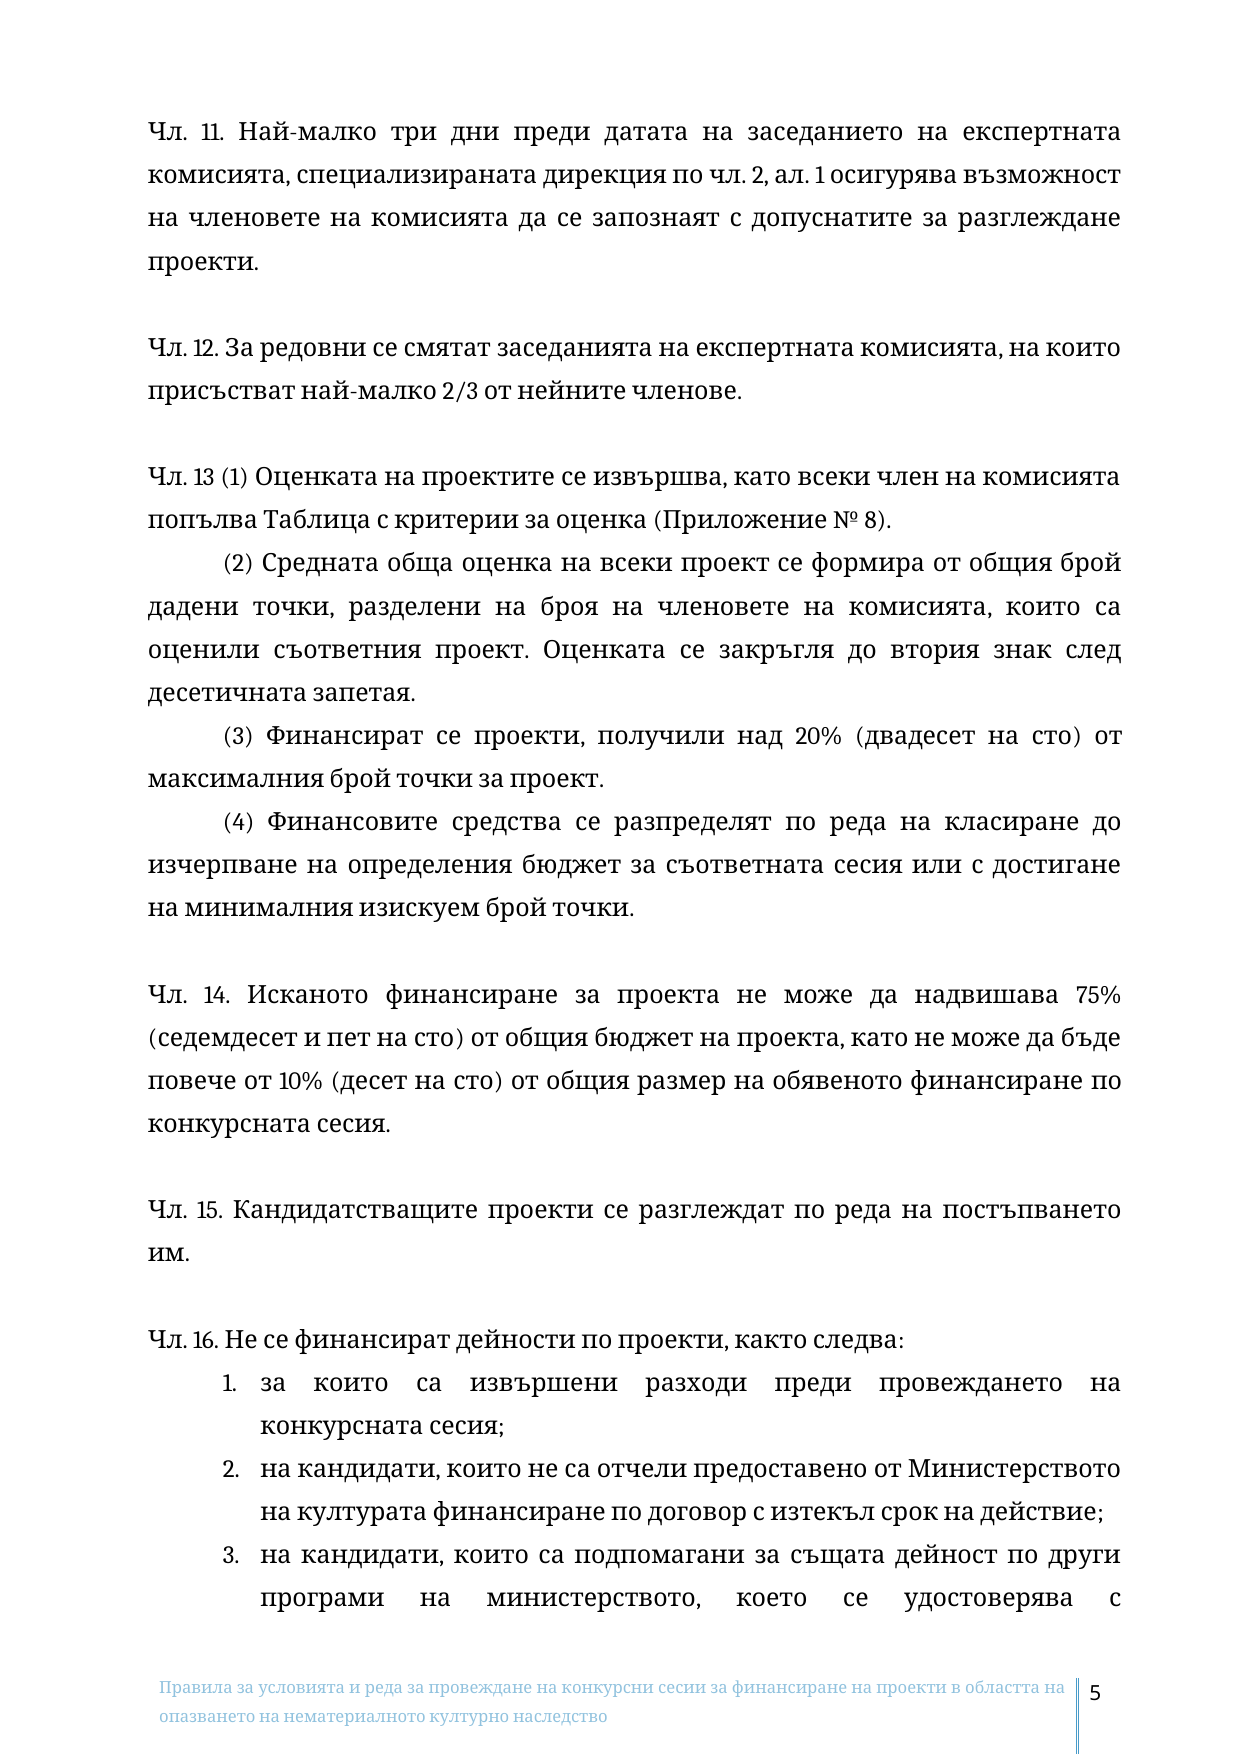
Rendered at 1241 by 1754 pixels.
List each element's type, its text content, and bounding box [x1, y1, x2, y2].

text Чл. 13 (1) Оценката на проектите се извършва, като всеки член на комисията попълва Таблица с критерии за оценка (Приложение № 8). [148, 463, 1122, 535]
text Чл. 12. За редовни се смятат заседанията на експертната комисията, на които присъстват най-малко 2/3 от нейните членове. [148, 334, 1122, 406]
text Чл. 16. Не се финансират дейности по проекти, както следва: [148, 1326, 1122, 1354]
text (2) Средната обща оценка на всеки проект се формира от общия брой дадени точки, разделени на броя на членовете на комисията, които са оценили съответния проект. Оценката се закръгля до втория знак след десетичната запетая. [148, 549, 1122, 707]
text Чл. 11. Най-малко три дни преди датата на заседанието на експертната комисията, специализираната дирекция по чл. 2, ал. 1 осигурява възможност на членовете на комисията да се запознаят с допуснатите за разглеждане проекти. [148, 118, 1122, 276]
text (4) Финансовите средства се разпределят по реда на класиране до изчерпване на определения бюджет за съответната сесия или с достигане на минималния изискуем брой точки. [148, 808, 1122, 923]
text (3) Финансират се проекти, получили над 20% (двадесет на сто) от максималния брой точки за проект. [148, 722, 1122, 794]
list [223, 1541, 1122, 1613]
list за които са извършени разходи преди провеждането на конкурсната сесия; [223, 1369, 1122, 1441]
text Чл. 15. Кандидатстващите проекти се разглеждат по реда на постъпването им. [148, 1196, 1122, 1268]
list на кандидати, които не са отчели предоставено от Министерството на културата финансиране по договор с изтекъл срок на действие; [223, 1455, 1122, 1527]
text Чл. 14. Исканото финансиране за проекта не може да надвишава 75% (седемдесет и пет на сто) от общия бюджет на проекта, като не може да бъде повече от 10% (десет на сто) от общия размер на обявеното финансиране по конкурсната сесия. [148, 981, 1122, 1139]
